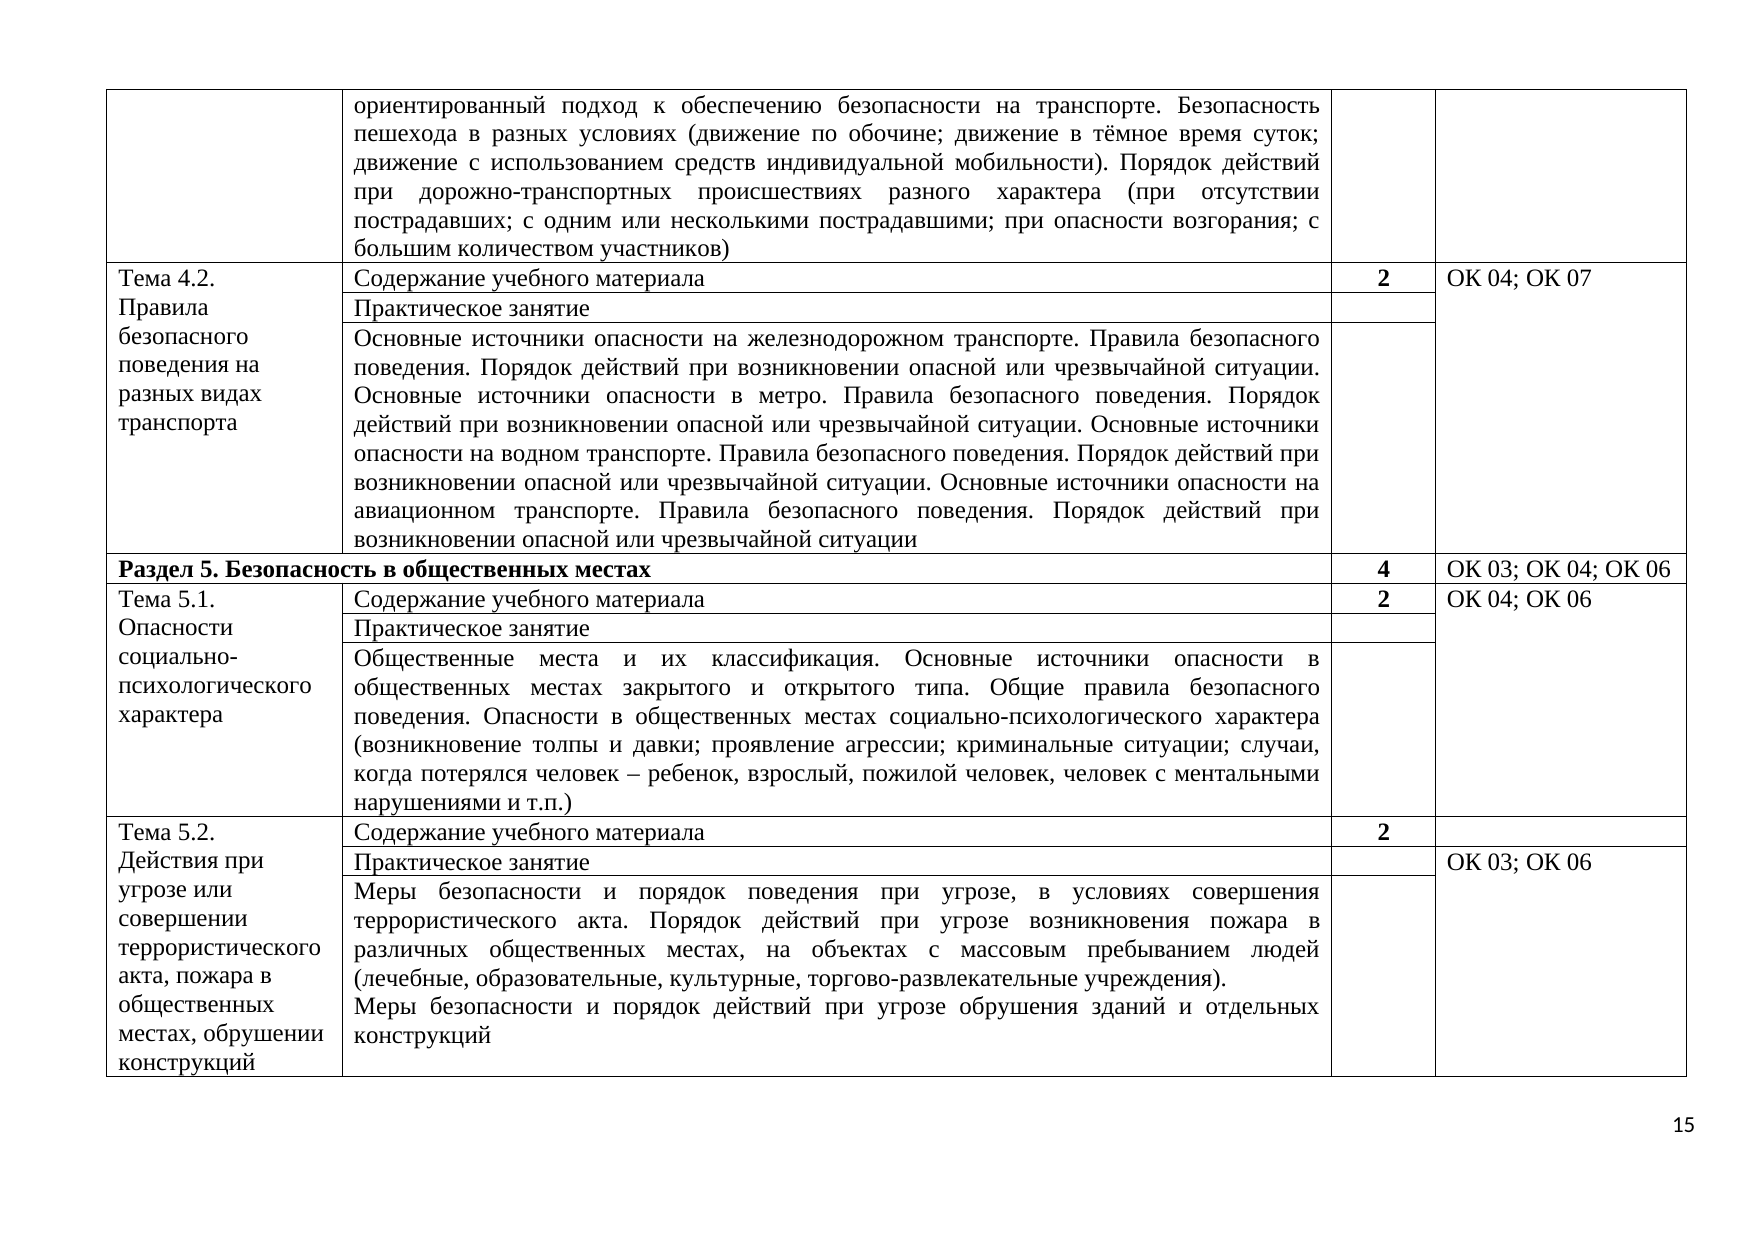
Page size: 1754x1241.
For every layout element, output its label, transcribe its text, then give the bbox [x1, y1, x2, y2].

table_cell [1332, 643, 1435, 816]
table_cell Основные источники опасности на железнодорожном транспорте. Правила безопасного поведения. Порядок действий при возникновении опасной или чрезвычайной ситуации. Основные источники опасности в метро. Правила безопасного поведения. Порядок действий при возникновении опасной или чрезвычайной ситуации. Основные источники опасности на водном транспорте. Правила безопасного поведения. Порядок действий при возникновении опасной или чрезвычайной ситуации. Основные источники опасности на авиационном транспорте. Правила безопасного поведения. Порядок действий при возникновении опасной или чрезвычайной ситуации [343, 323, 1331, 553]
table_cell [1332, 293, 1435, 322]
table_cell Содержание учебного материала [343, 817, 1331, 846]
table_cell ОК 03; ОК 06 [1436, 847, 1686, 1076]
table_cell [1332, 614, 1435, 642]
table_cell ОК 04; ОК 07 [1436, 263, 1686, 553]
table_cell Практическое занятие [343, 293, 1331, 322]
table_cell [343, 90, 1331, 262]
table_cell 2 [1332, 263, 1435, 292]
table_cell [1332, 90, 1435, 262]
table_cell ОК 04; ОК 06 [1436, 584, 1686, 816]
table_cell [1332, 876, 1435, 1076]
table_cell Тема 5.1. Опасности социально-психологического характера [107, 584, 342, 816]
table_cell Практическое занятие [343, 614, 1331, 642]
table_cell Содержание учебного материала [343, 263, 1331, 292]
table_cell Общественные места и их классификация. Основные источники опасности в общественных местах закрытого и открытого типа. Общие правила безопасного поведения. Опасности в общественных местах социально-психологического характера (возникновение толпы и давки; проявление агрессии; криминальные ситуации; случаи, когда потерялся человек – ребенок, взрослый, пожилой человек, человек с ментальными нарушениями и т.п.) [343, 643, 1331, 816]
table_cell Тема 5.2. Действия при угрозе или совершении террористического акта, пожара в общественных местах, обрушении конструкций [107, 817, 342, 1076]
table_cell Содержание учебного материала [343, 584, 1331, 612]
table_cell 2 [1332, 817, 1435, 846]
table_cell ОК 03; ОК 04; ОК 06 [1436, 554, 1686, 583]
table_cell [1332, 847, 1435, 875]
table_cell 2 [1332, 584, 1435, 612]
table_cell Меры безопасности и порядок поведения при угрозе, в условиях совершения террористического акта. Порядок действий при угрозе возникновения пожара в различных общественных местах, на объектах с массовым пребыванием людей (лечебные, образовательные, культурные, торгово-развлекательные учреждения). Меры безопасности и порядок действий при угрозе обрушения зданий и отдельных конструкций [343, 876, 1331, 1076]
table_cell [1436, 817, 1686, 846]
table_cell Практическое занятие [343, 847, 1331, 875]
table_cell Тема 4.2. Правила безопасного поведения на разных видах транспорта [107, 263, 342, 553]
table_cell [1332, 323, 1435, 553]
table_cell 4 [1332, 554, 1435, 583]
table_cell Раздел 5. Безопасность в общественных местах [107, 554, 1331, 583]
